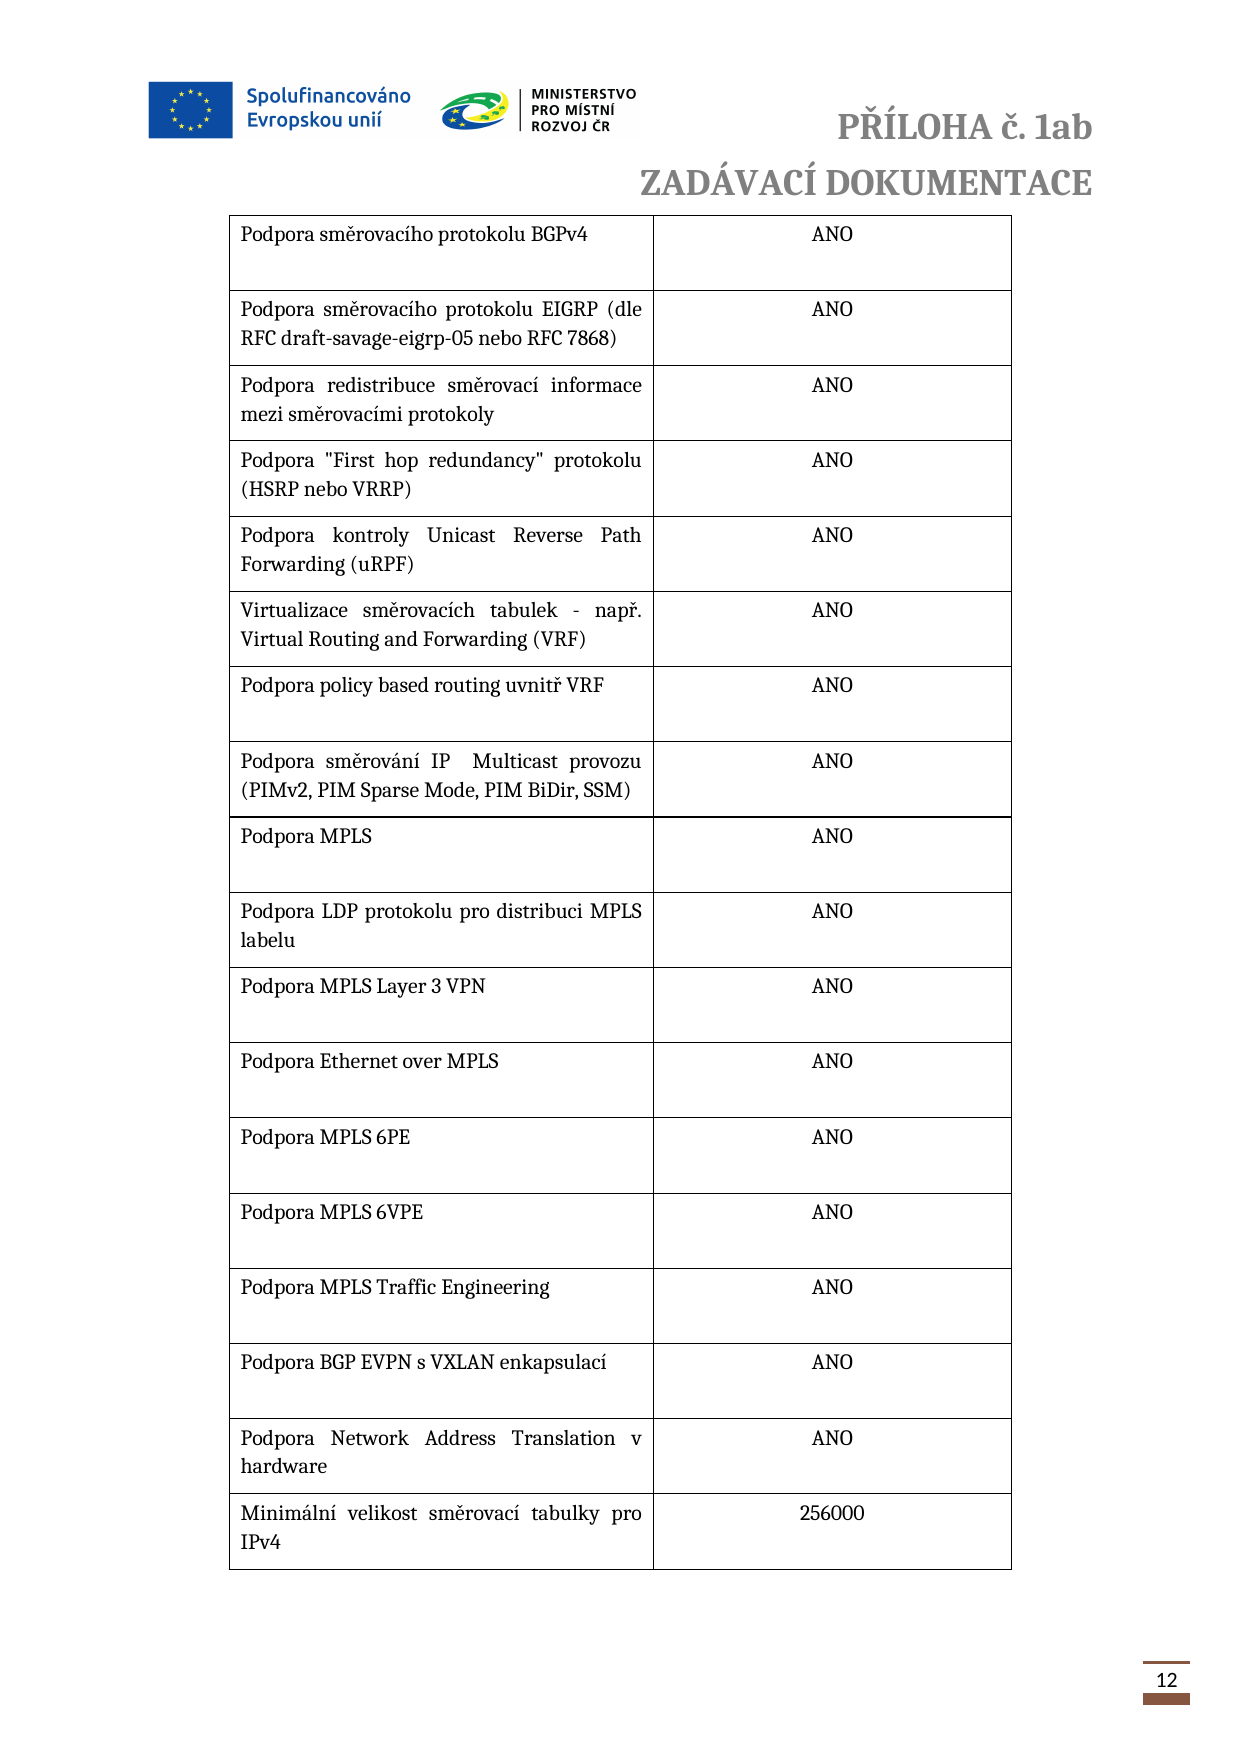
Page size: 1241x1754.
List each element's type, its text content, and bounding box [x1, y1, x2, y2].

table_cell Podpora redistribuce směrovací informace mezi směrovacími protokoly [230, 366, 653, 440]
table_cell Podpora BGP EVPN s VXLAN enkapsulací [230, 1344, 653, 1418]
table_cell Podpora kontroly Unicast Reverse Path Forwarding (uRPF) [230, 517, 653, 591]
table_cell Podpora "First hop redundancy" protokolu (HSRP nebo VRRP) [230, 441, 653, 516]
table_cell Podpora MPLS Layer 3 VPN [230, 968, 653, 1042]
table_cell ANO [654, 742, 1011, 816]
table_cell Podpora MPLS 6PE [230, 1118, 653, 1192]
table_cell Podpora policy based routing uvnitř VRF [230, 667, 653, 741]
table_cell ANO [654, 1043, 1011, 1117]
table_cell Podpora MPLS 6VPE [230, 1194, 653, 1268]
table_cell ANO [654, 216, 1011, 290]
table_cell Podpora směrovacího protokolu BGPv4 [230, 216, 653, 290]
table_cell ANO [654, 592, 1011, 666]
table_cell Podpora Ethernet over MPLS [230, 1043, 653, 1117]
table_cell ANO [654, 1419, 1011, 1493]
table_cell ANO [654, 968, 1011, 1042]
table_cell ANO [654, 818, 1011, 892]
table_cell ANO [654, 893, 1011, 967]
table_cell ANO [654, 1344, 1011, 1418]
table_cell ANO [654, 1269, 1011, 1343]
table_cell ANO [654, 517, 1011, 591]
table_cell ANO [654, 366, 1011, 440]
table_cell Podpora směrovacího protokolu EIGRP (dle RFC draft-savage-eigrp-05 nebo RFC 7868) [230, 291, 653, 365]
table_cell 256000 [654, 1494, 1011, 1568]
table_cell ANO [654, 1118, 1011, 1192]
picture [147, 80, 639, 140]
table_cell ANO [654, 667, 1011, 741]
table_cell Virtualizace směrovacích tabulek - např. Virtual Routing and Forwarding (VRF) [230, 592, 653, 666]
table_cell ANO [654, 291, 1011, 365]
table_cell Podpora LDP protokolu pro distribuci MPLS labelu [230, 893, 653, 967]
table_cell Minimální velikost směrovací tabulky pro IPv4 [230, 1494, 653, 1568]
table_cell Podpora směrování IP Multicast provozu (PIMv2, PIM Sparse Mode, PIM BiDir, SSM) [230, 742, 653, 816]
table_cell ANO [654, 441, 1011, 516]
table_cell Podpora Network Address Translation v hardware [230, 1419, 653, 1493]
table_cell Podpora MPLS Traffic Engineering [230, 1269, 653, 1343]
table_cell Podpora MPLS [230, 818, 653, 892]
table_cell ANO [654, 1194, 1011, 1268]
